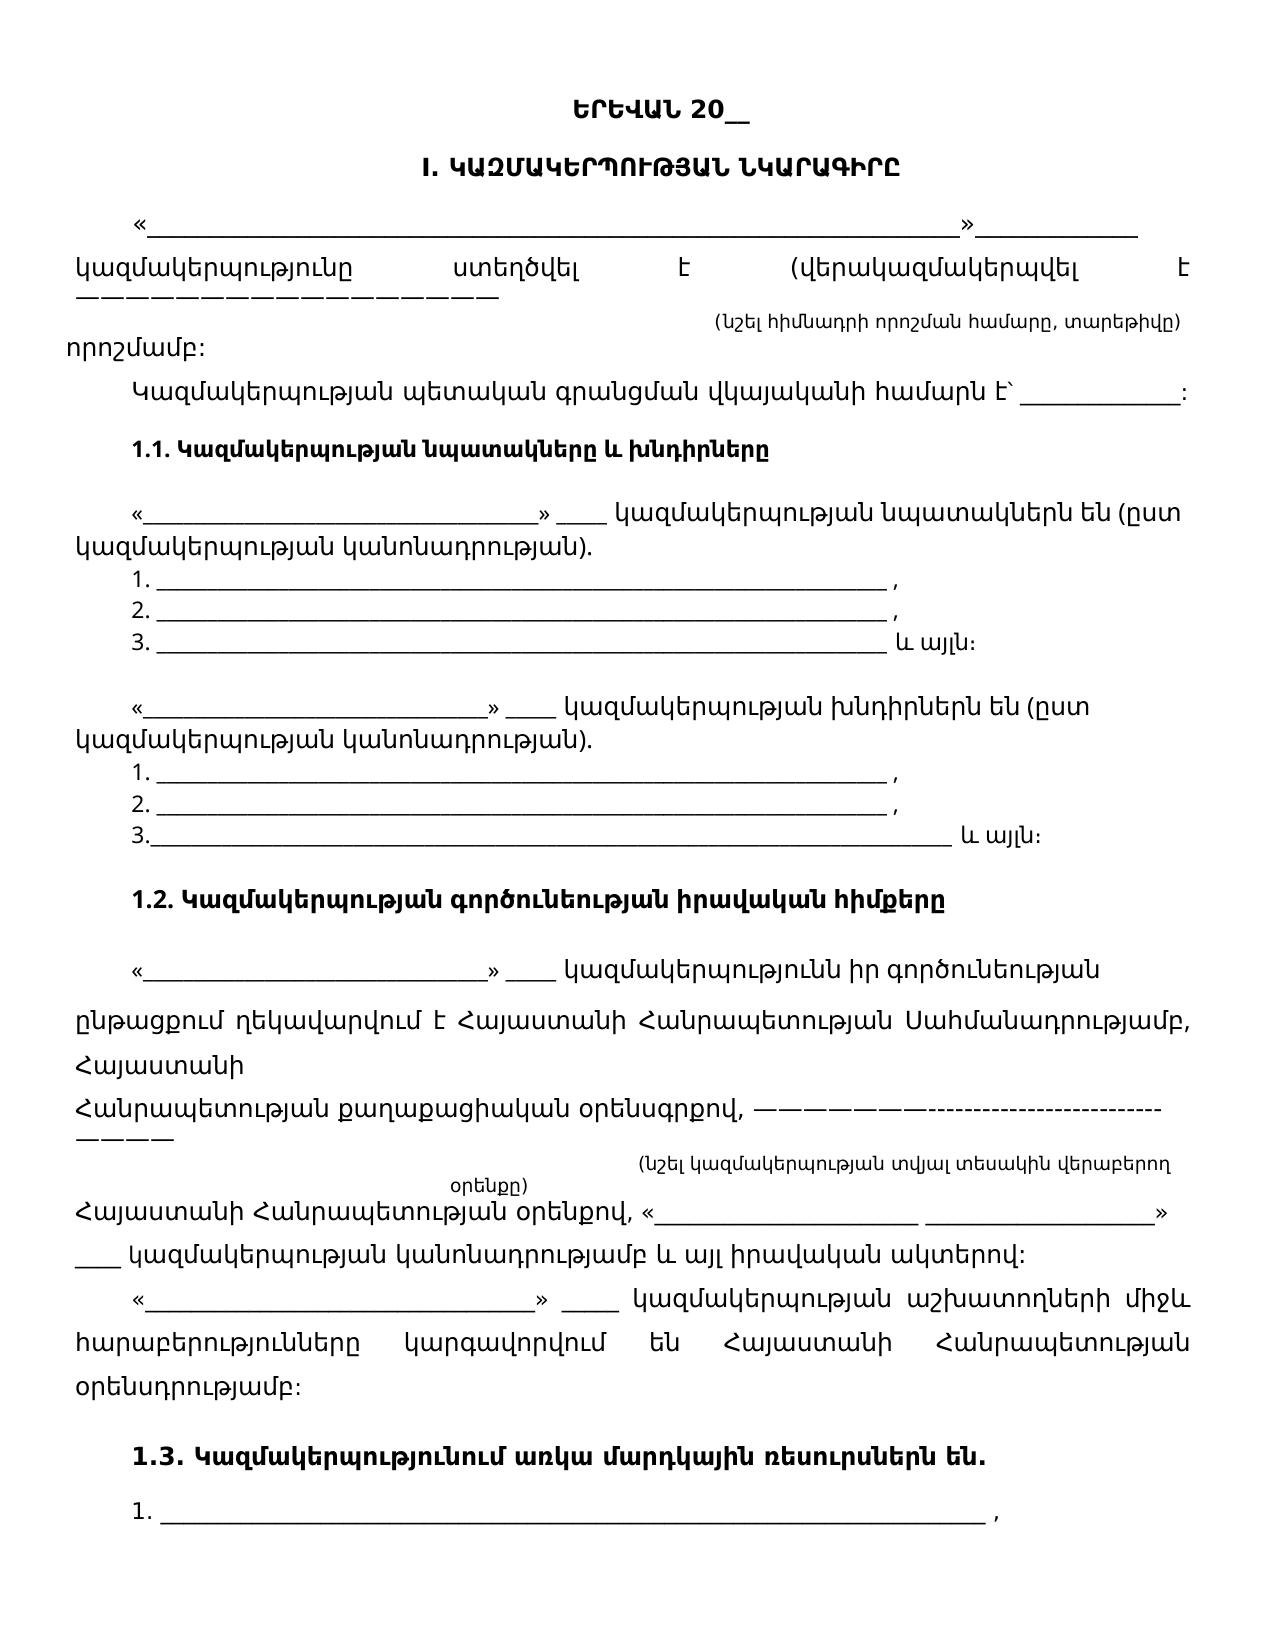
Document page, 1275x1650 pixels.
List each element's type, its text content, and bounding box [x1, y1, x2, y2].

text Հայաստանի Հանրապետության օրենքով, «_______________________ ____________________» ____ կազմակերպության կանոնադրությամբ և այլ իրավական ակտերով: [75, 1197, 1191, 1270]
text 2. ________________________________________________________________________ , [75, 787, 1191, 819]
text 1. ________________________________________________________________________ , [75, 756, 1191, 787]
text «__________________________________» _____ կազմակերպության խնդիրներն են (ըստ կազմակերպության կանոնադրության). [75, 688, 1191, 756]
text 3._______________________________________________________________________________ և այլն։ [75, 819, 1191, 850]
text որոշմամբ: [66, 333, 1191, 362]
text Կազմակերպության պետական գրանցման վկայականի համարն է՝ ______________: [75, 377, 1191, 406]
text (նշել հիմնադրի որոշման համարը, տարեթիվը) [75, 311, 1191, 333]
text 1. ________________________________________________________________________ , [75, 563, 1191, 594]
text «__________________________________» _____ կազմակերպությունն իր գործունեության [75, 951, 1191, 985]
text կազմակերպությունը ստեղծվել է (վերակազմակերպվել է ————————————————— [75, 253, 1191, 311]
text «_________________________________________________________________»_____________ [75, 209, 1191, 238]
text Հանրապետության քաղաքացիական օրենսգրքով, ———————--------------------------———— [75, 1095, 1191, 1153]
text I. ԿԱԶՄԱԿԵՐՊՈՒԹՅԱՆ ՆԿԱՐԱԳԻՐԸ [75, 153, 1191, 182]
text ընթացքում ղեկավարվում է Հայաստանի Հանրապետության Սահմանադրությամբ, Հայաստանի [75, 1002, 1191, 1080]
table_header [75, 1498, 1091, 1528]
text (նշել կազմակերպության տվյալ տեսակին վերաբերող օրենքը) [450, 1153, 1191, 1197]
text 3. ________________________________________________________________________ և այլն։ [75, 626, 1191, 657]
text 2. ________________________________________________________________________ , [75, 594, 1191, 626]
text ԵՐԵՎԱՆ 20__ [75, 95, 1191, 124]
text 1.1. Կազմակերպության նպատակները և խնդիրները [75, 432, 1191, 464]
text 1.2. Կազմակերպության գործունեության իրավական հիմքերը [75, 881, 1191, 915]
text «_______________________________________» _____ կազմակերպության նպատակներն են (ըստ կազմակերպության կանոնադրության). [75, 495, 1191, 563]
text 1.3. Կազմակերպությունում առկա մարդկային ռեսուրսներն են. [75, 1442, 1191, 1471]
text «__________________________________» _____ կազմակերպության աշխատողների միջև հարաբերությունները կարգավորվում են Հայաստանի Հանրապետության օրենսդրությամբ: [75, 1284, 1191, 1401]
